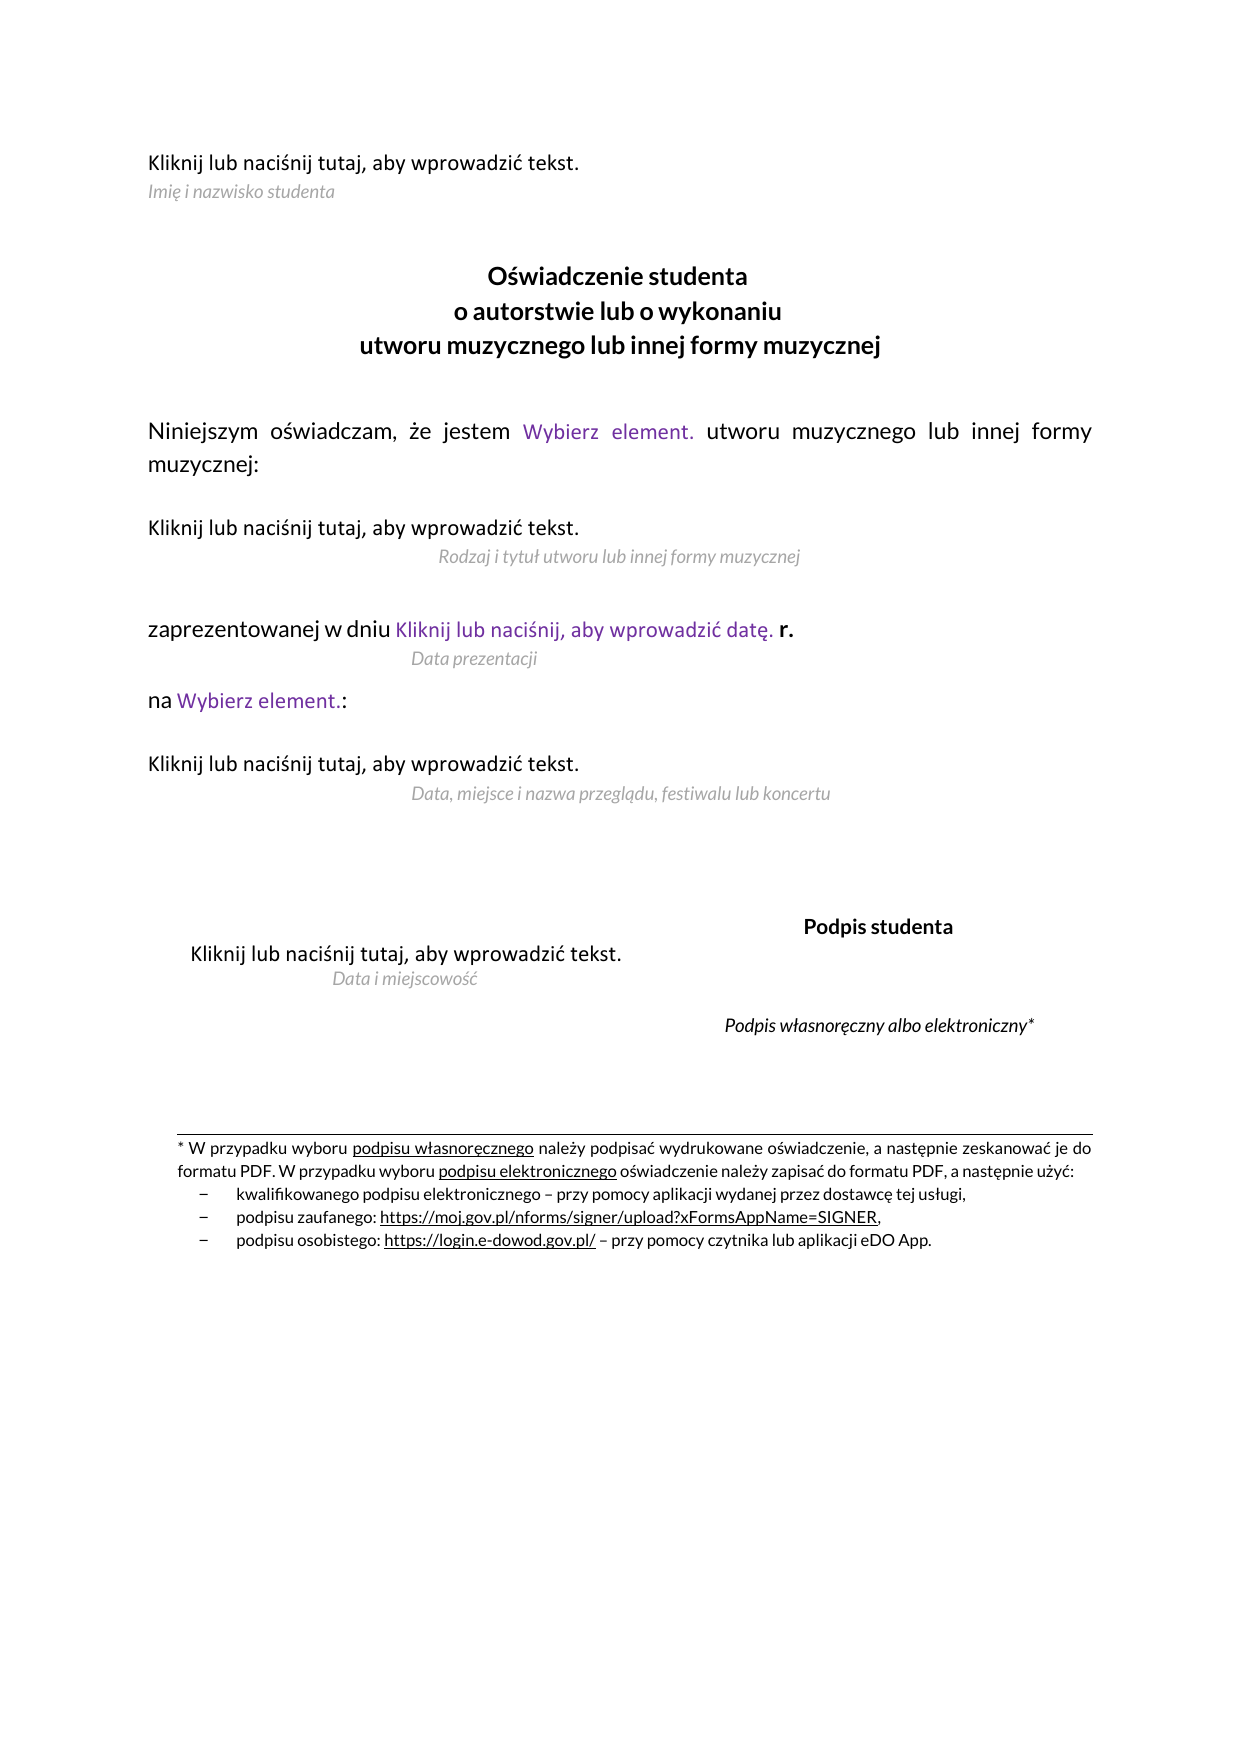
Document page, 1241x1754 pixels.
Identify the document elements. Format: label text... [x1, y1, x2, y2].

list podpisu osobistego: https://login.e-dowod.gov.pl/ – przy pomocy czytnika lub aplikacji eDO App. [199, 1230, 1093, 1250]
text zaprezentowanej w dniu r. [148, 615, 1093, 643]
text Data, miejsce i nazwa przeglądu, festiwalu lub koncertu [148, 782, 1093, 804]
text * W przypadku wyboru podpisu własnoręcznego należy podpisać wydrukowane oświadczenie, a następnie zeskanować je do formatu PDF. W przypadku wyboru podpisu elektronicznego oświadczenie należy zapisać do formatu PDF, a następnie użyć: [177, 1138, 1093, 1181]
text Oświadczenie studenta o autorstwie lub o wykonaniu utworu muzycznego lub innej formy muzycznej [148, 261, 1093, 392]
text Rodzaj i tytuł utworu lub innej formy muzycznej [148, 545, 1093, 567]
list kwalifikowanego podpisu elektronicznego – przy pomocy aplikacji wydanej przez dostawcę tej usługi, [199, 1184, 1093, 1204]
text Niniejszym oświadczam, że jestem utworu muzycznego lub innej formy muzycznej: [148, 417, 1093, 477]
text na : [148, 686, 1093, 714]
text Data prezentacji [148, 647, 871, 670]
text Imię i nazwisko studenta [148, 180, 650, 202]
table_header Data i miejscowość [148, 864, 635, 1112]
table_header Podpis studenta Podpis własnoręczny albo elektroniczny* [635, 864, 1092, 1112]
list podpisu zaufanego: https://moj.gov.pl/nforms/signer/upload?xFormsAppName=SIGNER, [199, 1207, 1093, 1227]
